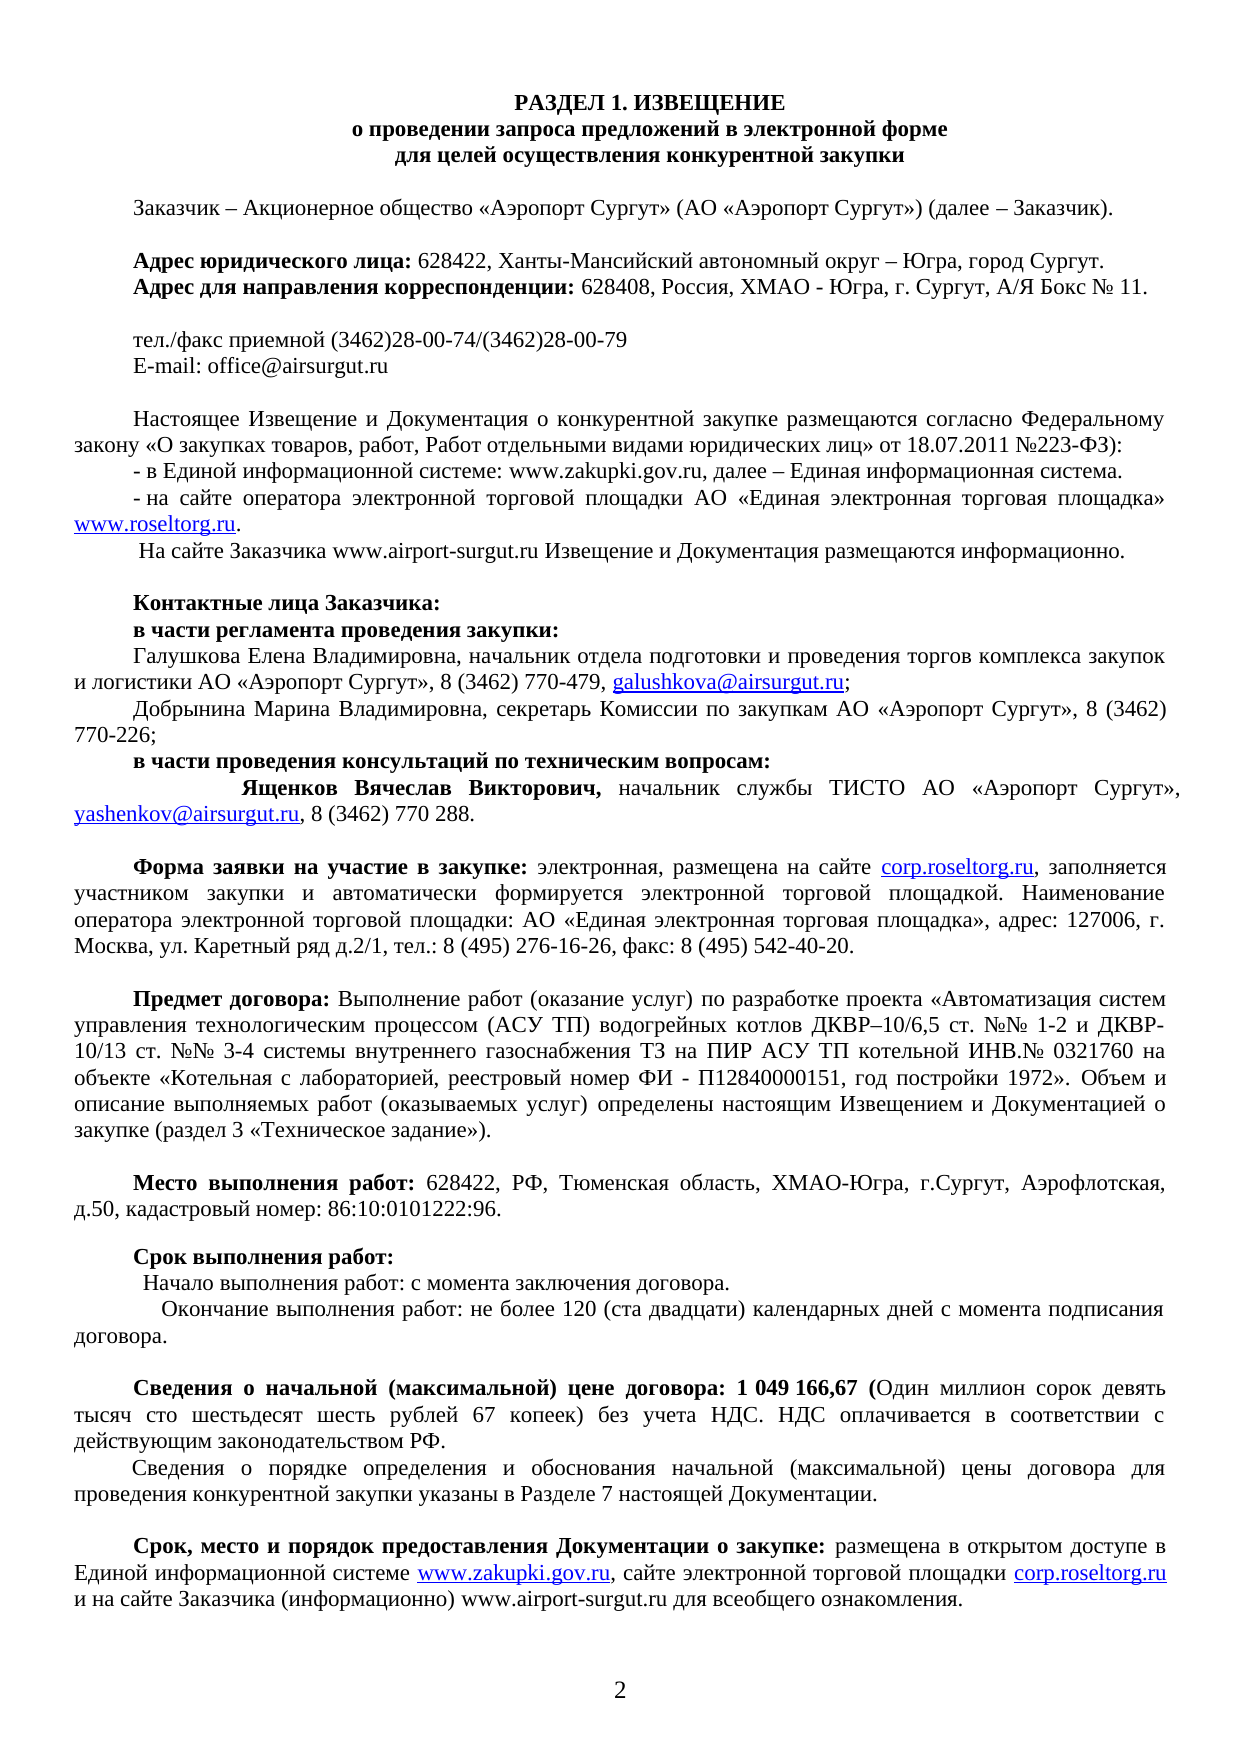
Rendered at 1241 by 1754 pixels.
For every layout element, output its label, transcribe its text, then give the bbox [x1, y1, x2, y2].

text Сведения о начальной (максимальной) цене договора: 1 049 166,67 (Один миллион сорок девять тысяч сто шестьдесят шесть рублей 67 копеек) без учета НДС. НДС оплачивается в соответствии с действующим законодательством РФ. [74, 1374, 1167, 1453]
text Форма заявки на участие в закупке: электронная, размещена на сайте corp.roseltorg.ru, заполняется участником закупки и автоматически формируется электронной торговой площадкой. Наименование оператора электронной торговой площадки: АО «Единая электронная торговая площадка», адрес: 127006, г. Москва, ул. Каретный ряд д.2/1, тел.: 8 (495) 276-16-26, факс: 8 (495) 542-40-20. [74, 853, 1167, 958]
text Адрес для направления корреспонденции: 628408, Россия, ХМАО - Югра, г. Сургут, А/Я Бокс № 11. [74, 273, 1167, 299]
text На сайте Заказчика www.airport-surgut.ru Извещение и Документация размещаются информационно. [74, 537, 1167, 563]
text для целей осуществления конкурентной закупки [74, 141, 1167, 168]
text РАЗДЕЛ 1. ИЗВЕЩЕНИЕ [74, 89, 1167, 115]
text Предмет договора: Выполнение работ (оказание услуг) по разработке проекта «Автоматизация систем управления технологическим процессом (АСУ ТП) водогрейных котлов ДКВР–10/6,5 ст. №№ 1-2 и ДКВР-10/13 ст. №№ 3-4 системы внутреннего газоснабжения ТЗ на ПИР АСУ ТП котельной ИНВ.№ 0321760 на объекте «Котельная с лабораторией, реестровый номер ФИ - П12840000151, год постройки 1972». Объем и описание выполняемых работ (оказываемых услуг) определены настоящим Извещением и Документацией о закупке (раздел 3 «Техническое задание»). [74, 985, 1167, 1143]
list Начало выполнения работ: с момента заключения договора. [74, 1269, 1167, 1295]
text Срок выполнения работ: [74, 1243, 1167, 1269]
text Ященков Вячеслав Викторович, начальник службы ТИСТО АО «Аэропорт Сургут», yashenkov@airsurgut.ru, 8 (3462) 770 288. [74, 774, 1181, 827]
list Место выполнения работ: 628422, РФ, Тюменская область, ХМАО-Югра, г.Сургут, Аэрофлотская, д.50, кадастровый номер: 86:10:0101222:96. [74, 1169, 1167, 1222]
text Галушкова Елена Владимировна, начальник отдела подготовки и проведения торгов комплекса закупок и логистики АО «Аэропорт Сургут», 8 (3462) 770-479, galushkova@airsurgut.ru; [74, 642, 1167, 695]
list Окончание выполнения работ: не более 120 (ста двадцати) календарных дней с момента подписания договора. [74, 1295, 1167, 1348]
text о проведении запроса предложений в электронной форме [74, 115, 1167, 141]
text Заказчик – Акционерное общество «Аэропорт Сургут» (АО «Аэропорт Сургут») (далее – Заказчик). [74, 194, 1167, 220]
text тел./факс приемной (3462)28-00-74/(3462)28-00-79 [74, 326, 1167, 352]
text в части регламента проведения закупки: [74, 616, 1167, 642]
text Добрынина Марина Владимировна, секретарь Комиссии по закупкам АО «Аэропорт Сургут», 8 (3462) 770-226; [74, 695, 1167, 747]
text Сведения о порядке определения и обоснования начальной (максимальной) цены договора для проведения конкурентной закупки указаны в Разделе 7 настоящей Документации. [74, 1453, 1167, 1506]
text Срок, место и порядок предоставления Документации о закупке: размещена в открытом доступе в Единой информационной системе www.zakupki.gov.ru, сайте электронной торговой площадки corp.roseltorg.ru и на сайте Заказчика (информационно) www.airport-surgut.ru для всеобщего ознакомления. [74, 1533, 1167, 1612]
text Настоящее Извещение и Документация о конкурентной закупке размещаются согласно Федеральному закону «О закупках товаров, работ, Работ отдельными видами юридических лиц» от 18.07.2011 №223-ФЗ): [74, 405, 1167, 458]
text в части проведения консультаций по техническим вопросам: [74, 747, 1167, 774]
text Контактные лица Заказчика: [74, 589, 1167, 616]
text Адрес юридического лица: 628422, Ханты-Мансийский автономный округ – Югра, город Сургут. [74, 247, 1167, 273]
text - в Единой информационной системе: www.zakupki.gov.ru, далее – Единая информационная система. [74, 458, 1167, 484]
text Е-mail: office@airsurgut.ru [74, 352, 1167, 378]
text - на сайте оператора электронной торговой площадки АО «Единая электронная торговая площадка» www.roseltorg.ru. [74, 484, 1167, 537]
